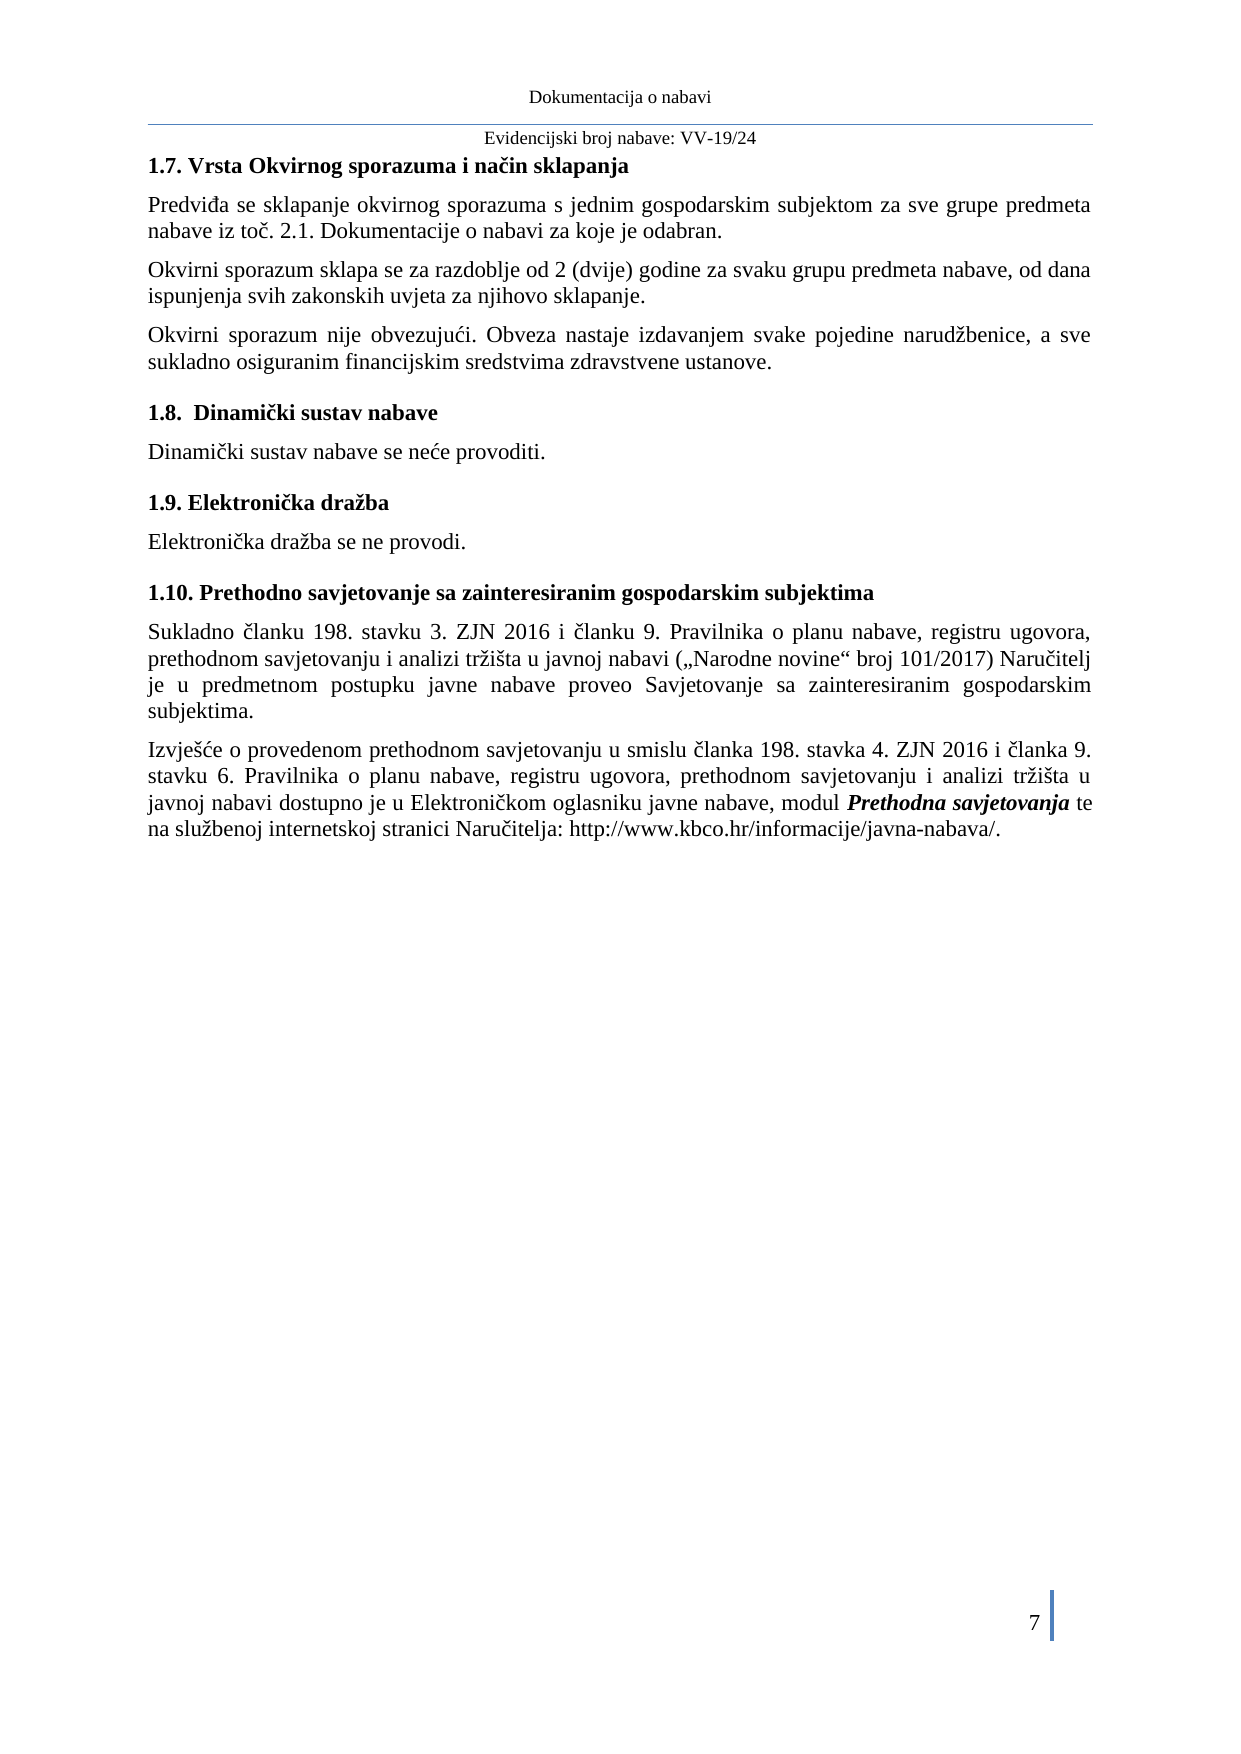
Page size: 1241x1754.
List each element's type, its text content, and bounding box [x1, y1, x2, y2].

text 1.9. Elektronička dražba [148, 489, 1093, 516]
text 1.10. Prethodno savjetovanje sa zainteresiranim gospodarskim subjektima [148, 579, 1093, 606]
text 1.7. Vrsta Okvirnog sporazuma i način sklapanja [148, 152, 1093, 178]
text Dinamički sustav nabave se neće provoditi. [148, 438, 1093, 464]
text Sukladno članku 198. stavku 3. ZJN 2016 i članku 9. Pravilnika o planu nabave, registru ugovora, prethodnom savjetovanju i analizi tržišta u javnoj nabavi („Narodne novine“ broj 101/2017) Naručitelj je u predmetnom postupku javne nabave proveo Savjetovanje sa zainteresiranim gospodarskim subjektima. [148, 618, 1093, 724]
text 1.8. Dinamički sustav nabave [148, 399, 1093, 425]
text Okvirni sporazum sklapa se za razdoblje od 2 (dvije) godine za svaku grupu predmeta nabave, od dana ispunjenja svih zakonskih uvjeta za njihovo sklapanje. [148, 256, 1093, 309]
text Predviđa se sklapanje okvirnog sporazuma s jednim gospodarskim subjektom za sve grupe predmeta nabave iz toč. 2.1. Dokumentacije o nabavi za koje je odabran. [148, 191, 1093, 244]
text Izvješće o provedenom prethodnom savjetovanju u smislu članka 198. stavka 4. ZJN 2016 i članka 9. stavku 6. Pravilnika o planu nabave, registru ugovora, prethodnom savjetovanju i analizi tržišta u javnoj nabavi dostupno je u Elektroničkom oglasniku javne nabave, modul Prethodna savjetovanja te na službenoj internetskoj stranici Naručitelja: http://www.kbco.hr/informacije/javna-nabava/. [148, 736, 1093, 842]
text Elektronička dražba se ne provodi. [148, 528, 1093, 554]
text Okvirni sporazum nije obvezujući. Obveza nastaje izdavanjem svake pojedine narudžbenice, a sve sukladno osiguranim financijskim sredstvima zdravstvene ustanove. [148, 321, 1093, 374]
